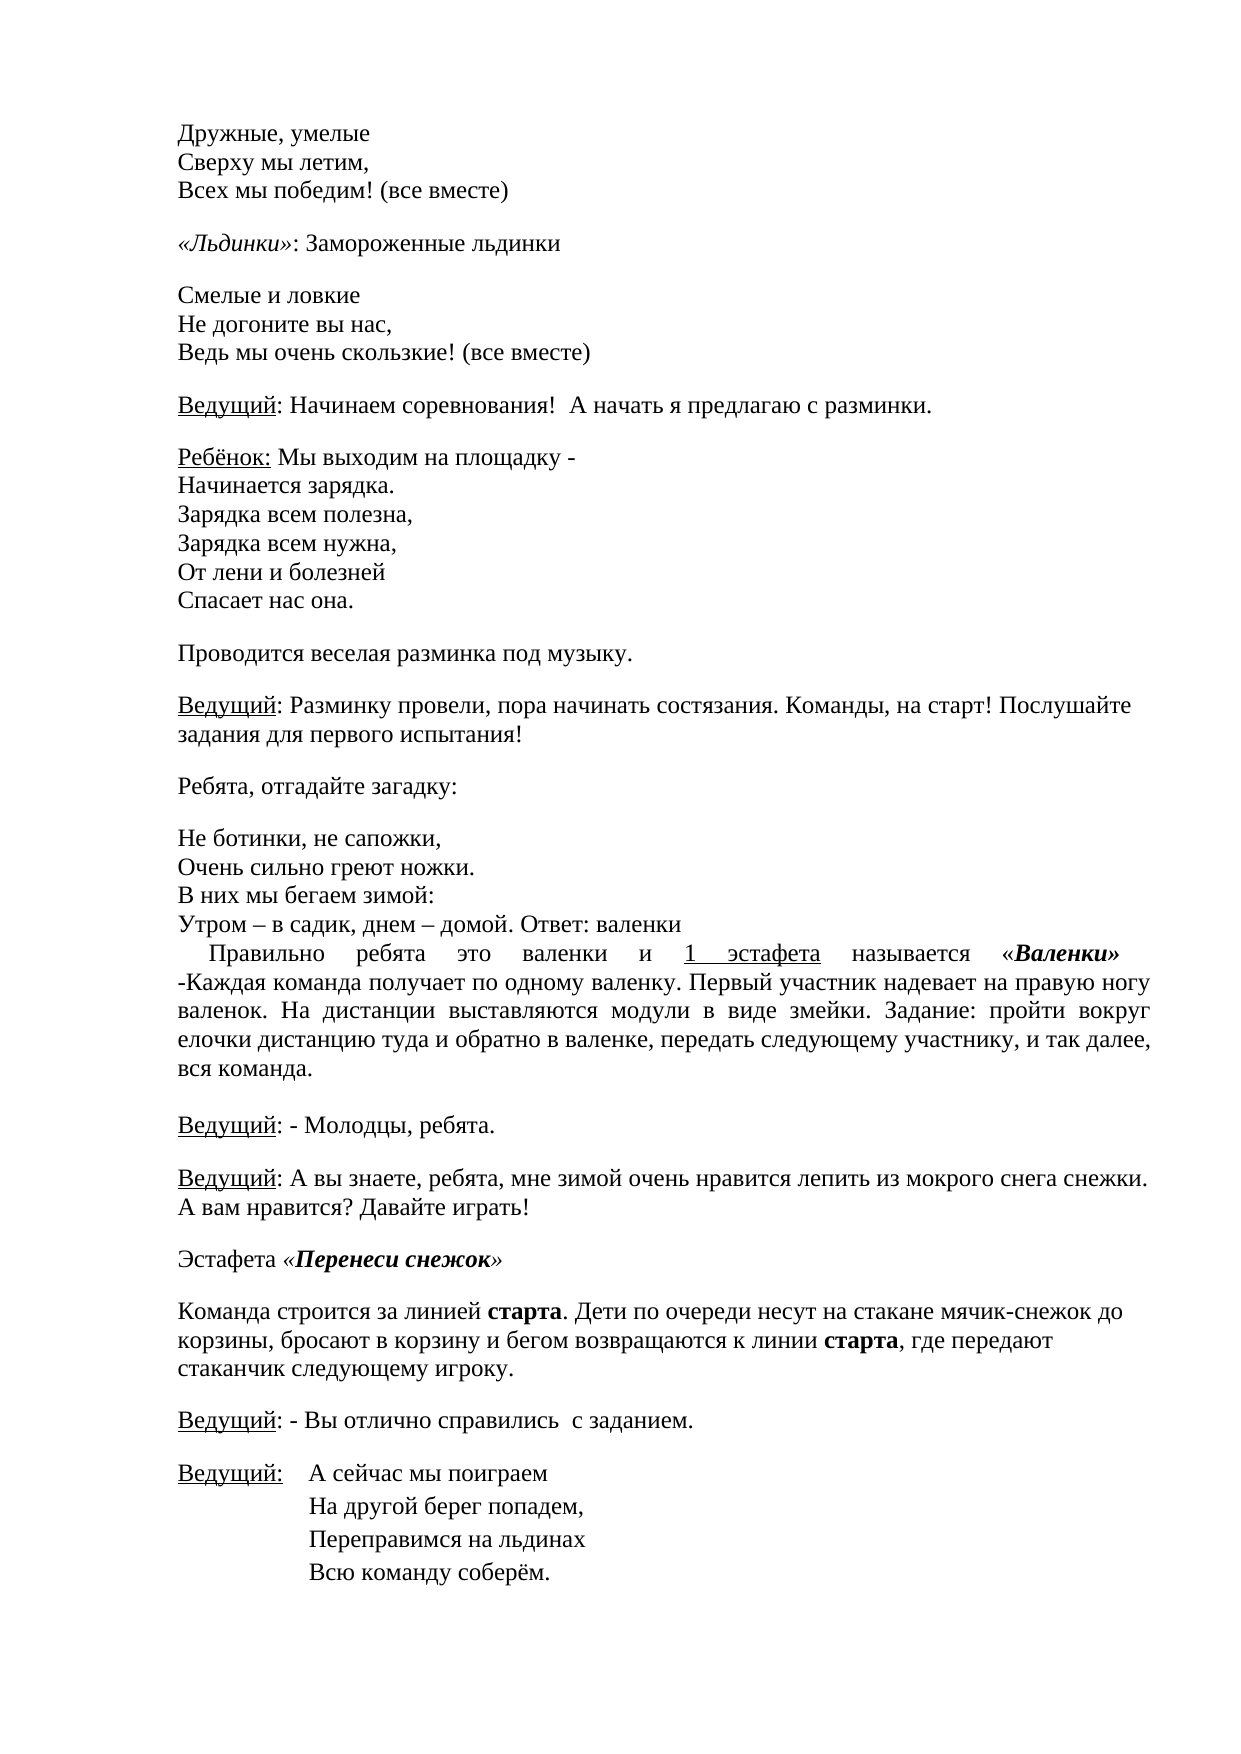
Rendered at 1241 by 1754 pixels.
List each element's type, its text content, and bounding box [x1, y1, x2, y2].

text Всю команду соберём. [177, 1557, 1152, 1586]
text Ведущий: - Молодцы, ребята. [177, 1111, 1152, 1139]
text Правильно ребята это валенки и 1 эстафета называется «Валенки» -Каждая команда получает по одному валенку. Первый участник надевает на правую ногу валенок. На дистанции выставляются модули в виде змейки. Задание: пройти вокруг елочки дистанцию туда и обратно в валенке, передать следующему участнику, и так далее, вся команда. [177, 938, 1152, 1082]
text Переправимся на льдинах [177, 1524, 1152, 1553]
text Ребёнок: Мы выходим на площадку - Начинается зарядка. Зарядка всем полезна, Зарядка всем нужна, От лени и болезней Спасает нас она. [177, 442, 1152, 614]
text Ведущий: А вы знаете, ребята, мне зимой очень нравится лепить из мокрого снега снежки. А вам нравится? Давайте играть! [177, 1163, 1152, 1220]
text В них мы бегаем зимой: [177, 881, 1152, 909]
text «Льдинки»: Замороженные льдинки [177, 228, 1152, 257]
text Сверху мы летим, [177, 147, 1152, 176]
text Проводится веселая разминка под музыку. [177, 638, 1152, 667]
text Ведь мы очень скользкие! (все вместе) [177, 337, 1152, 366]
text Ведущий: А сейчас мы поиграем [177, 1458, 1152, 1487]
text Ведущий: Начинаем соревнования! А начать я предлагаю с разминки. [177, 390, 1152, 418]
text Ведущий: - Вы отлично справились с заданием. [177, 1406, 1152, 1434]
text Утром – в садик, днем – домой. Ответ: валенки [177, 909, 1152, 938]
text Не догоните вы нас, [177, 309, 1152, 337]
text Очень сильно греют ножки. [177, 852, 1152, 881]
text Смелые и ловкие [177, 280, 1152, 309]
text Дружные, умелые [177, 118, 1152, 147]
text Эстафета «Перенеси снежок» [177, 1244, 1152, 1272]
text Не ботинки, не сапожки, [177, 823, 1152, 852]
text Ведущий: Разминку провели, пора начинать состязания. Команды, на старт! Послушайте задания для первого испытания! [177, 690, 1152, 747]
text На другой берег попадем, [177, 1491, 1152, 1519]
text Команда строится за линией старта. Дети по очереди несут на стакане мячик-снежок до корзины, бросают в корзину и бегом возвращаются к линии старта, где передают стаканчик следующему игроку. [177, 1296, 1152, 1382]
text Ребята, отгадайте загадку: [177, 771, 1152, 800]
text Всех мы победим! (все вместе) [177, 176, 1152, 204]
